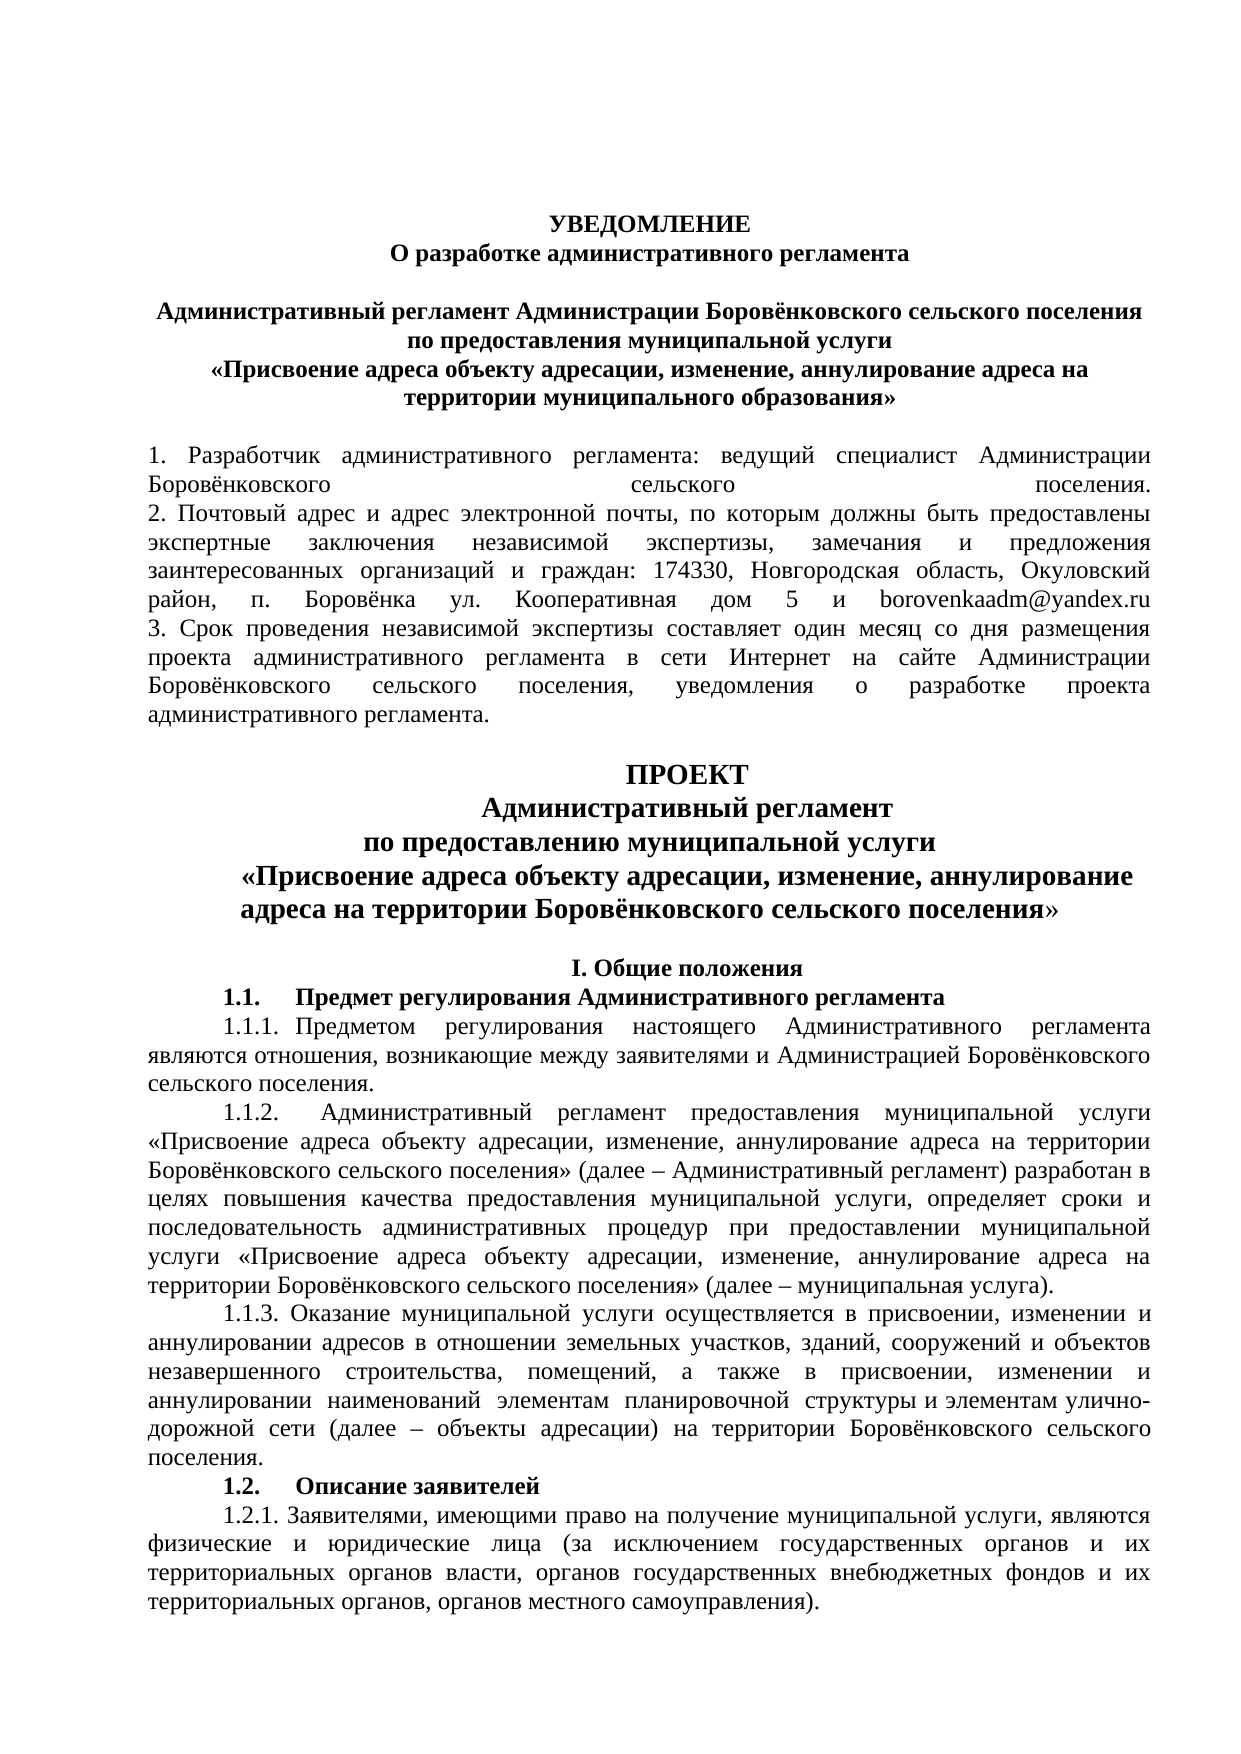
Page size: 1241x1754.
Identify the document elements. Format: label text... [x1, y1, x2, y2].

text Административный регламент по предоставлению муниципальной услуги [148, 791, 1152, 858]
text 1.1.3. Оказание муниципальной услуги осуществляется в присвоении, изменении и аннулировании адресов в отношении земельных участков, зданий, сооружений и объектов незавершенного строительства, помещений, а также в присвоении, изменении и аннулировании наименований элементам планировочной структуры и элементам улично-дорожной сети (далее – объекты адресации) на территории Боровёнковского сельского поселения. [148, 1298, 1152, 1471]
text «Присвоение адреса объекту адресации, изменение, аннулирование адреса на территории Боровёнковского сельского поселения» [148, 858, 1152, 925]
list Предметом регулирования настоящего Административного регламента являются отношения, возникающие между заявителями и Администрацией Боровёнковского сельского поселения. [148, 1011, 1152, 1097]
list Описание заявителей [148, 1471, 1152, 1500]
text 1.2.1. Заявителями, имеющими право на получение муниципальной услуги, являются физические и юридические лица (за исключением государственных органов и их территориальных органов власти, органов государственных внебюджетных фондов и их территориальных органов, органов местного самоуправления). [148, 1500, 1152, 1615]
list Административный регламент предоставления муниципальной услуги «Присвоение адреса объекту адресации, изменение, аннулирование адреса на территории Боровёнковского сельского поселения» (далее – Административный регламент) разработан в целях повышения качества предоставления муниципальной услуги, определяет сроки и последовательность административных процедур при предоставлении муниципальной услуги «Присвоение адреса объекту адресации, изменение, аннулирование адреса на территории Боровёнковского сельского поселения» (далее – муниципальная услуга). [148, 1097, 1152, 1298]
text ПРОЕКТ [148, 757, 1152, 791]
text 1. Разработчик административного регламента: ведущий специалист Администрации Боровёнковского сельского поселения. 2. Почтовый адрес и адрес электронной почты, по которым должны быть предоставлены экспертные заключения независимой экспертизы, замечания и предложения заинтересованных организаций и граждан: 174330, Новгородская область, Окуловский район, п. Боровёнка ул. Кооперативная дом 5 и borovenkaadm@yandex.ru 3. Срок проведения независимой экспертизы составляет один месяц со дня размещения проекта административного регламента в сети Интернет на сайте Администрации Боровёнковского сельского поселения, уведомления о разработке проекта административного регламента. [148, 440, 1152, 728]
list Предмет регулирования Административного регламента [148, 982, 1152, 1011]
text Административный регламент Администрации Боровёнковского сельского поселения по предоставления муниципальной услуги «Присвоение адреса объекту адресации, изменение, аннулирование адреса на территории муниципального образования» [148, 296, 1152, 411]
text УВЕДОМЛЕНИЕ О разработке административного регламента [148, 209, 1152, 267]
text Общие положения [148, 953, 1152, 982]
